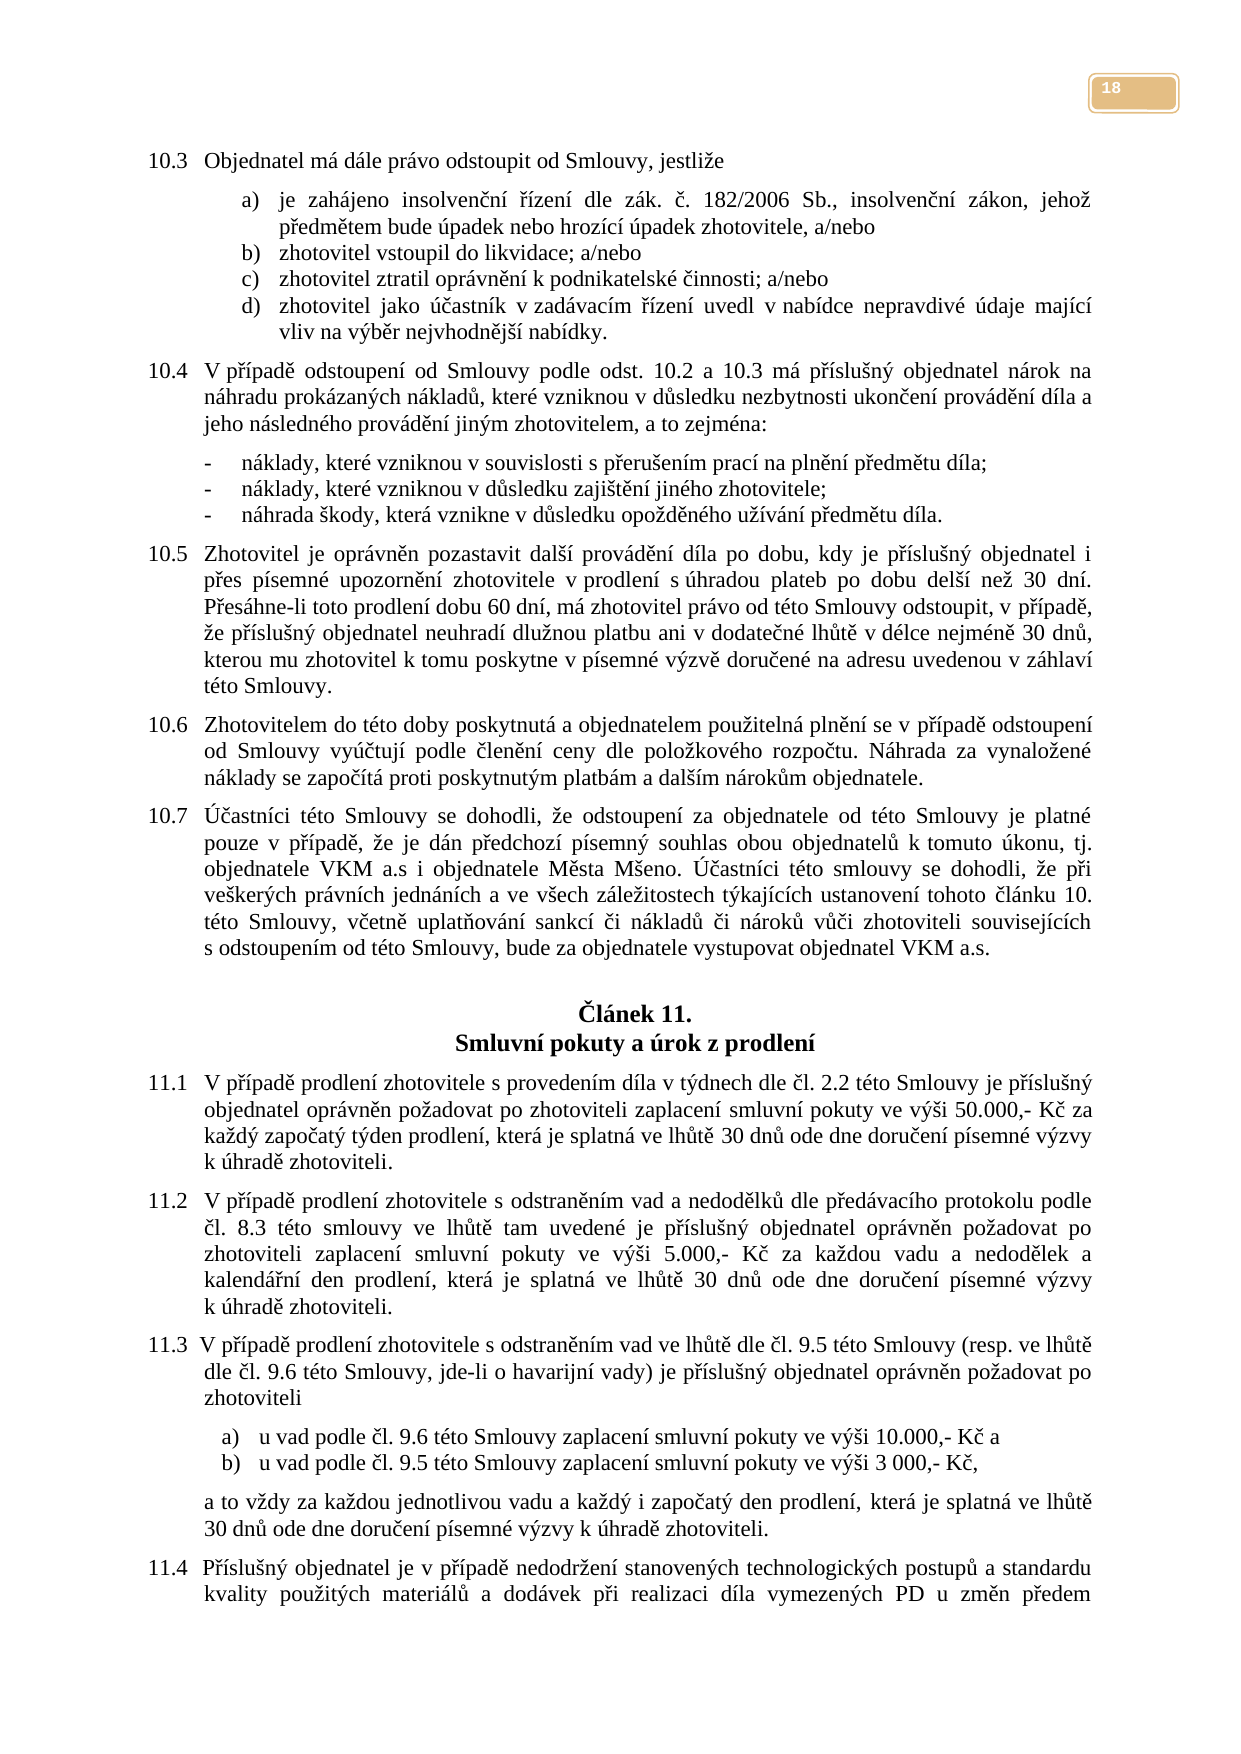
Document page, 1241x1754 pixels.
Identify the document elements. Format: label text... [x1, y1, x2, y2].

list Účastníci této Smlouvy se dohodli, že odstoupení za objednatele od této Smlouvy je platné pouze v případě, že je dán předchozí písemný souhlas obou objednatelů k tomuto úkonu, tj. objednatele VKM a.s i objednatele Města Mšeno. Účastníci této smlouvy se dohodli, že při veškerých právních jednáních a ve všech záležitostech týkajících ustanovení tohoto článku 10. této Smlouvy, včetně uplatňování sankcí či nákladů či nároků vůči zhotoviteli souvisejících s odstoupením od této Smlouvy, bude za objednatele vystupovat objednatel VKM a.s. [148, 802, 1093, 961]
list je zahájeno insolvenční řízení dle zák. č. 182/2006 Sb., insolvenční zákon, jehož předmětem bude úpadek nebo hrozící úpadek zhotovitele, a/nebo [241, 186, 1093, 239]
list u vad podle čl. 9.5 této Smlouvy zaplacení smluvní pokuty ve výši 3 000,- Kč, [221, 1449, 1093, 1476]
text 11.3 V případě prodlení zhotovitele s odstraněním vad ve lhůtě dle čl. 9.5 této Smlouvy (resp. ve lhůtě dle čl. 9.6 této Smlouvy, jde-li o havarijní vady) je příslušný objednatel oprávněn požadovat po zhotoviteli [148, 1332, 1093, 1411]
list 11.1 V případě prodlení zhotovitele s provedením díla v týdnech dle čl. 2.2 této Smlouvy je příslušný objednatel oprávněn požadovat po zhotoviteli zaplacení smluvní pokuty ve výši 50.000,- Kč za každý započatý týden prodlení, která je splatná ve lhůtě 30 dnů ode dne doručení písemné výzvy k úhradě zhotoviteli. [148, 1069, 1093, 1175]
list náhrada škody, která vznikne v důsledku opožděného užívání předmětu díla. [204, 501, 1093, 528]
list V případě odstoupení od Smlouvy podle odst. 10.2 a 10.3 má příslušný objednatel nárok na náhradu prokázaných nákladů, které vzniknou v důsledku nezbytnosti ukončení provádění díla a jeho následného provádění jiným zhotovitelem, a to zejména: [148, 357, 1093, 436]
list Zhotovitelem do této doby poskytnutá a objednatelem použitelná plnění se v případě odstoupení od Smlouvy vyúčtují podle členění ceny dle položkového rozpočtu. Náhrada za vynaložené náklady se započítá proti poskytnutým platbám a dalším nárokům objednatele. [148, 711, 1093, 790]
list náklady, které vzniknou v souvislosti s přerušením prací na plnění předmětu díla; [204, 449, 1093, 475]
list u vad podle čl. 9.6 této Smlouvy zaplacení smluvní pokuty ve výši 10.000,- Kč a [221, 1423, 1093, 1449]
list zhotovitel jako účastník v zadávacím řízení uvedl v nabídce nepravdivé údaje mající vliv na výběr nejvhodnější nabídky. [241, 292, 1093, 344]
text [148, 1553, 1093, 1606]
list zhotovitel ztratil oprávnění k podnikatelské činnosti; a/nebo [241, 266, 1093, 292]
text a to vždy za každou jednotlivou vadu a každý i započatý den prodlení, která je splatná ve lhůtě 30 dnů ode dne doručení písemné výzvy k úhradě zhotoviteli. [204, 1488, 1093, 1541]
list náklady, které vzniknou v důsledku zajištění jiného zhotovitele; [204, 475, 1093, 501]
text Smluvní pokuty a úrok z prodlení [177, 1028, 1093, 1057]
text Článek 11. [177, 999, 1093, 1028]
list 11.2 V případě prodlení zhotovitele s odstraněním vad a nedodělků dle předávacího protokolu podle čl. 8.3 této smlouvy ve lhůtě tam uvedené je příslušný objednatel oprávněn požadovat po zhotoviteli zaplacení smluvní pokuty ve výši 5.000,- Kč za každou vadu a nedodělek a kalendářní den prodlení, která je splatná ve lhůtě 30 dnů ode dne doručení písemné výzvy k úhradě zhotoviteli. [148, 1187, 1093, 1319]
list Zhotovitel je oprávněn pozastavit další provádění díla po dobu, kdy je příslušný objednatel i přes písemné upozornění zhotovitele v prodlení s úhradou plateb po dobu delší než 30 dní. Přesáhne-li toto prodlení dobu 60 dní, má zhotovitel právo od této Smlouvy odstoupit, v případě, že příslušný objednatel neuhradí dlužnou platbu ani v dodatečné lhůtě v délce nejméně 30 dnů, kterou mu zhotovitel k tomu poskytne v písemné výzvě doručené na adresu uvedenou v záhlaví této Smlouvy. [148, 540, 1093, 698]
list zhotovitel vstoupil do likvidace; a/nebo [241, 239, 1093, 266]
list Objednatel má dále právo odstoupit od Smlouvy, jestliže [148, 148, 1093, 174]
